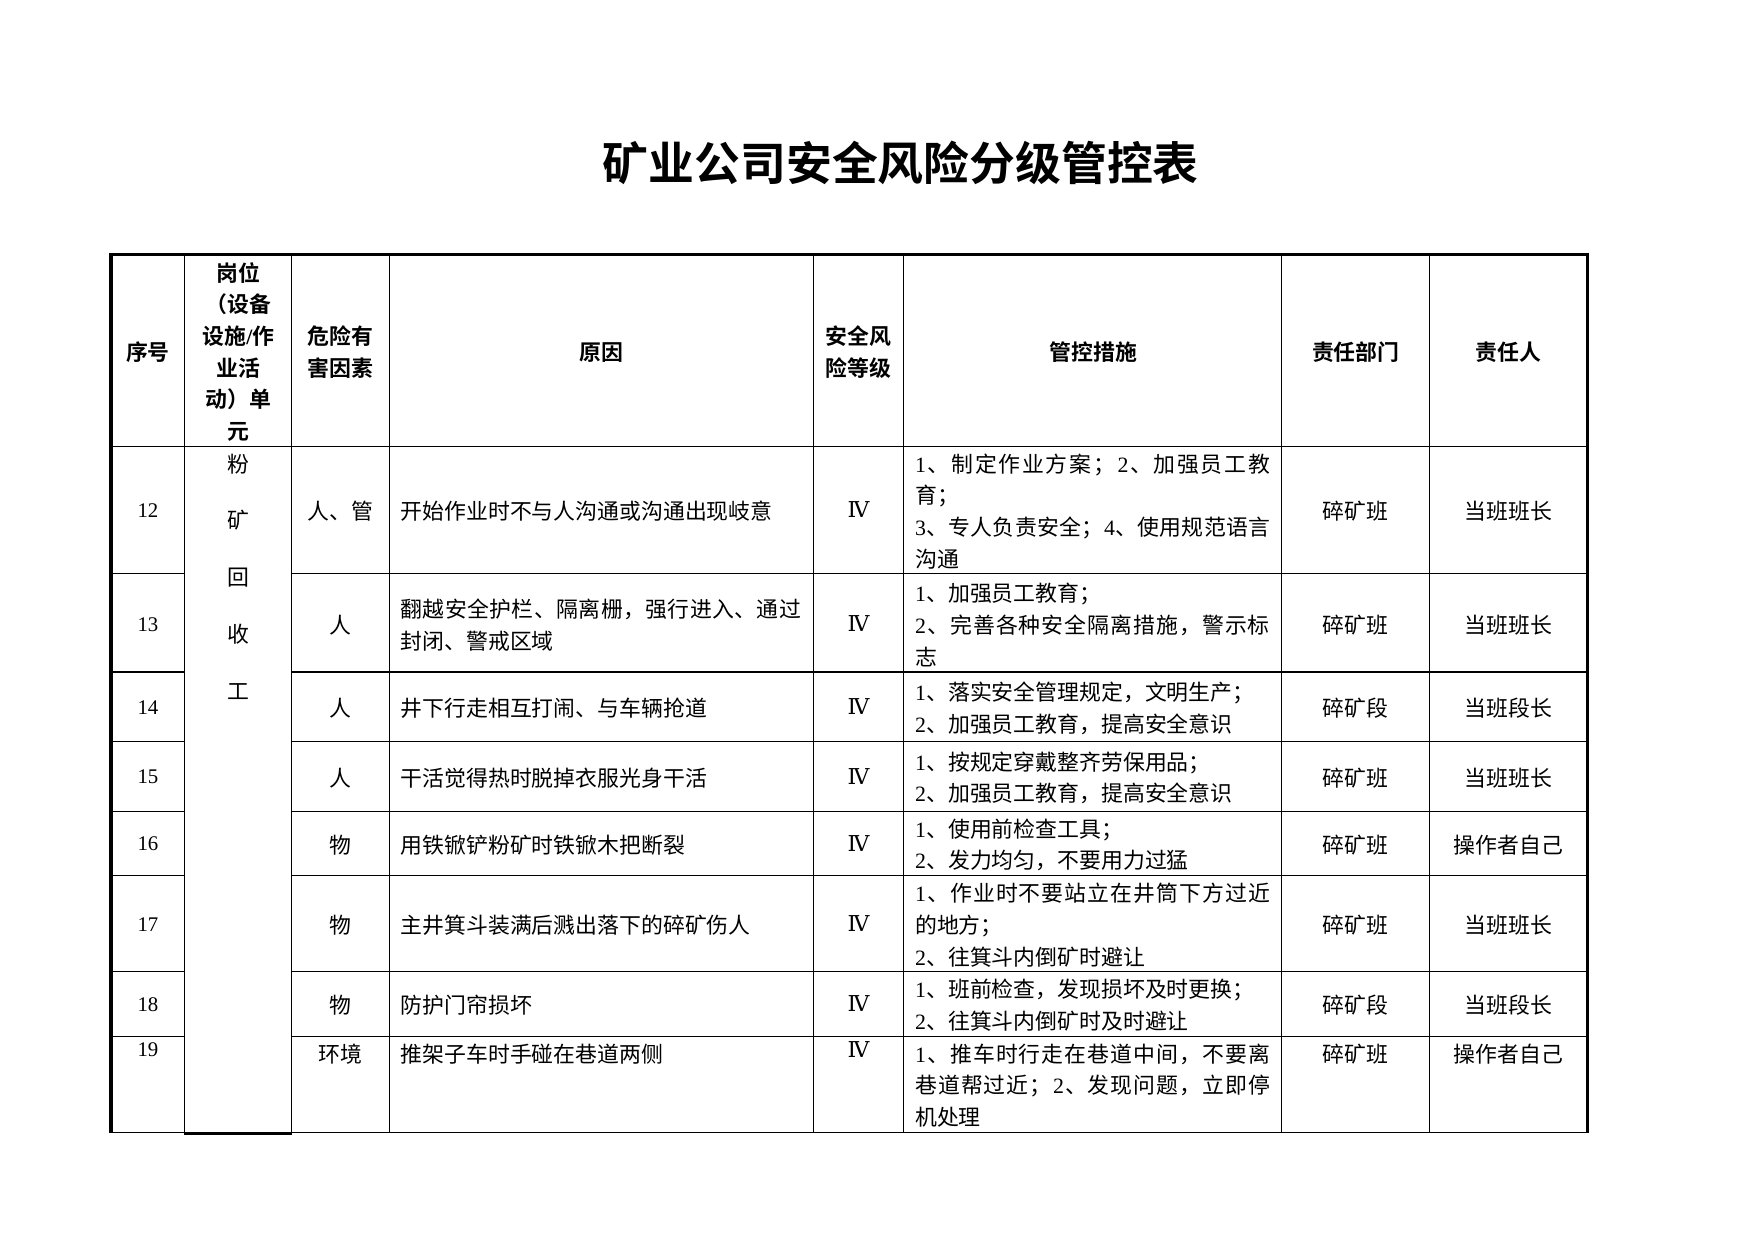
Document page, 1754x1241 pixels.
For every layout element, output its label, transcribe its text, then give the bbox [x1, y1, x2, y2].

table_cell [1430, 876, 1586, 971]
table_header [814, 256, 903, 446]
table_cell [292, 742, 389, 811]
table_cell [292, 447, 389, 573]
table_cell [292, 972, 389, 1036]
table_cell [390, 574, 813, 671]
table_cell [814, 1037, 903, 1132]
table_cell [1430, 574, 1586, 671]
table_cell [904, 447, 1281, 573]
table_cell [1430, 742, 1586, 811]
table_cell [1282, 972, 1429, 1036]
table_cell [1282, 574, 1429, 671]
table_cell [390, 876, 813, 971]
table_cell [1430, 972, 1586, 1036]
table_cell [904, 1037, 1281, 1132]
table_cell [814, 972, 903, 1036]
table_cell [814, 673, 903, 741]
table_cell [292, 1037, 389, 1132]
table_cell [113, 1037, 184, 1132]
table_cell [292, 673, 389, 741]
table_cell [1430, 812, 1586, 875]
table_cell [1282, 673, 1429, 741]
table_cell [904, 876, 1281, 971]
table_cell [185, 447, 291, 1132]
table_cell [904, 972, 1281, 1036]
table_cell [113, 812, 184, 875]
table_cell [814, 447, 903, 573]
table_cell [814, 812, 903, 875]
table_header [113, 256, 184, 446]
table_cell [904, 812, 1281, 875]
text 矿业公司安全风险分级管控表 [122, 128, 1679, 194]
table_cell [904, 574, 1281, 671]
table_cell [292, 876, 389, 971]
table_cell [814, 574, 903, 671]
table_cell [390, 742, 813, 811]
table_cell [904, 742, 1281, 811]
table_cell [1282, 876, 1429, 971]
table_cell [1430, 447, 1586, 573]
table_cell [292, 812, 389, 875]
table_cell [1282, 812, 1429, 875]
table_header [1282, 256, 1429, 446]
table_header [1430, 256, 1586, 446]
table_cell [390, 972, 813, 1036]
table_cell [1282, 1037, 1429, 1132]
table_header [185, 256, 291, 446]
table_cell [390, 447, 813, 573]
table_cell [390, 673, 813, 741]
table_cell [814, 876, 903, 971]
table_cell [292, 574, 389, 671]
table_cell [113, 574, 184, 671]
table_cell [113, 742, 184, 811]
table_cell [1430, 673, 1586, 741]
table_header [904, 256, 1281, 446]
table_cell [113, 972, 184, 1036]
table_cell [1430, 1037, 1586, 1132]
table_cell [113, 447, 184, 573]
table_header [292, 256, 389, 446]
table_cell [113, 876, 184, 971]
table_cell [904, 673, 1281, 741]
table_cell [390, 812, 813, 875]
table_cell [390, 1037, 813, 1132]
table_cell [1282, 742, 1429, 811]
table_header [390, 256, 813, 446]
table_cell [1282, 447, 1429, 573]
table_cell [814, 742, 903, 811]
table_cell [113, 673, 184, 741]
